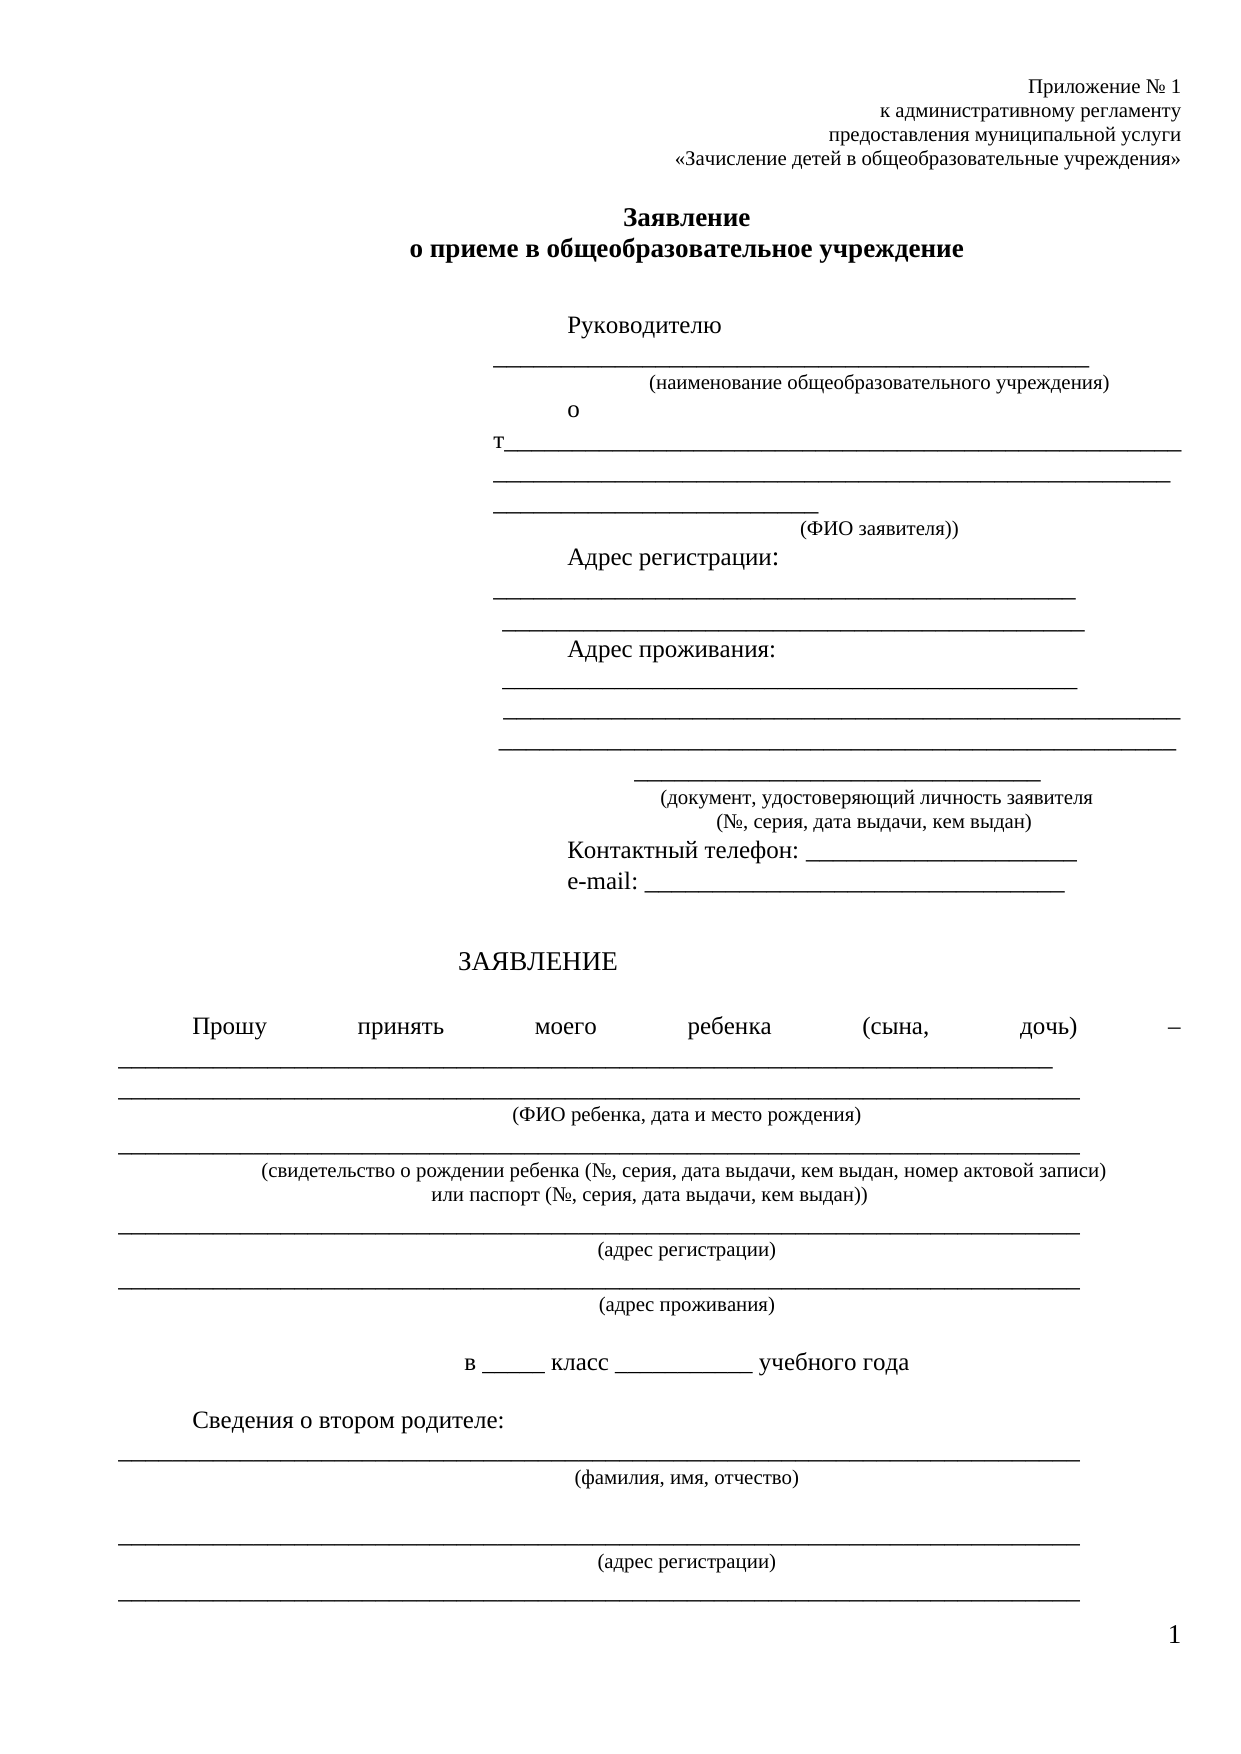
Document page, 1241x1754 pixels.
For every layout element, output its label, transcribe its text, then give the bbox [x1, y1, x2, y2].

text (ФИО заявителя)) [118, 516, 1181, 540]
text _______________________________________________________________________ [118, 1261, 1181, 1292]
text ___________________________________________ [493, 603, 1181, 634]
text (адрес регистрации) [118, 1237, 1181, 1261]
text (фамилия, имя, отчество) [118, 1465, 1181, 1489]
text к административному регламенту [118, 98, 1181, 122]
text (документ, удостоверяющий личность заявителя [493, 785, 1181, 809]
text (адрес регистрации) [118, 1549, 1181, 1573]
text Руководителю ____________________________________________ [493, 310, 1181, 370]
text в _____ класс ___________ учебного года [118, 1347, 1181, 1376]
text «Зачисление детей в общеобразовательные учреждения» [118, 146, 1181, 170]
text от____________________________________________________________________________________________________________________________ [493, 394, 1181, 516]
text (№, серия, дата выдачи, кем выдан) [493, 809, 1181, 833]
text __________________________________________________________________________________________________________________________________ [493, 691, 1181, 785]
text о приеме в общеобразовательное учреждение [118, 232, 1181, 263]
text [118, 1517, 1181, 1549]
text ЗАЯВЛЕНИЕ [118, 946, 1181, 977]
text ______________________________________________ [493, 663, 1181, 691]
text (ФИО ребенка, дата и место рождения) [118, 1102, 1181, 1126]
text предоставления муниципальной услуги [118, 122, 1181, 146]
text Адрес проживания: [493, 634, 1181, 663]
text Заявление [118, 201, 1181, 232]
text е-mail: _______________________________ [493, 864, 1181, 895]
text Прошу принять моего ребенка (сына, дочь) – _____________________________________________________________________ [118, 1011, 1181, 1071]
text (свидетельство о рождении ребенка (№, серия, дата выдачи, кем выдан, номер актовой записи) или паспорт (№, серия, дата выдачи, кем выдан)) [118, 1158, 1181, 1206]
text Контактный телефон: ____________________ [493, 833, 1181, 864]
text Адрес регистрации: ___________________________________________ [493, 540, 1181, 603]
text Сведения о втором родителе: [118, 1405, 1181, 1433]
text (адрес проживания) [118, 1292, 1181, 1316]
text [118, 1573, 1181, 1604]
text _______________________________________________________________________ [118, 1126, 1181, 1158]
text _______________________________________________________________________ [118, 1433, 1181, 1465]
text _______________________________________________________________________ [118, 1206, 1181, 1237]
text (наименование общеобразовательного учреждения) [118, 370, 1181, 394]
text Приложение № 1 [118, 74, 1181, 98]
text _______________________________________________________________________ [118, 1071, 1181, 1102]
